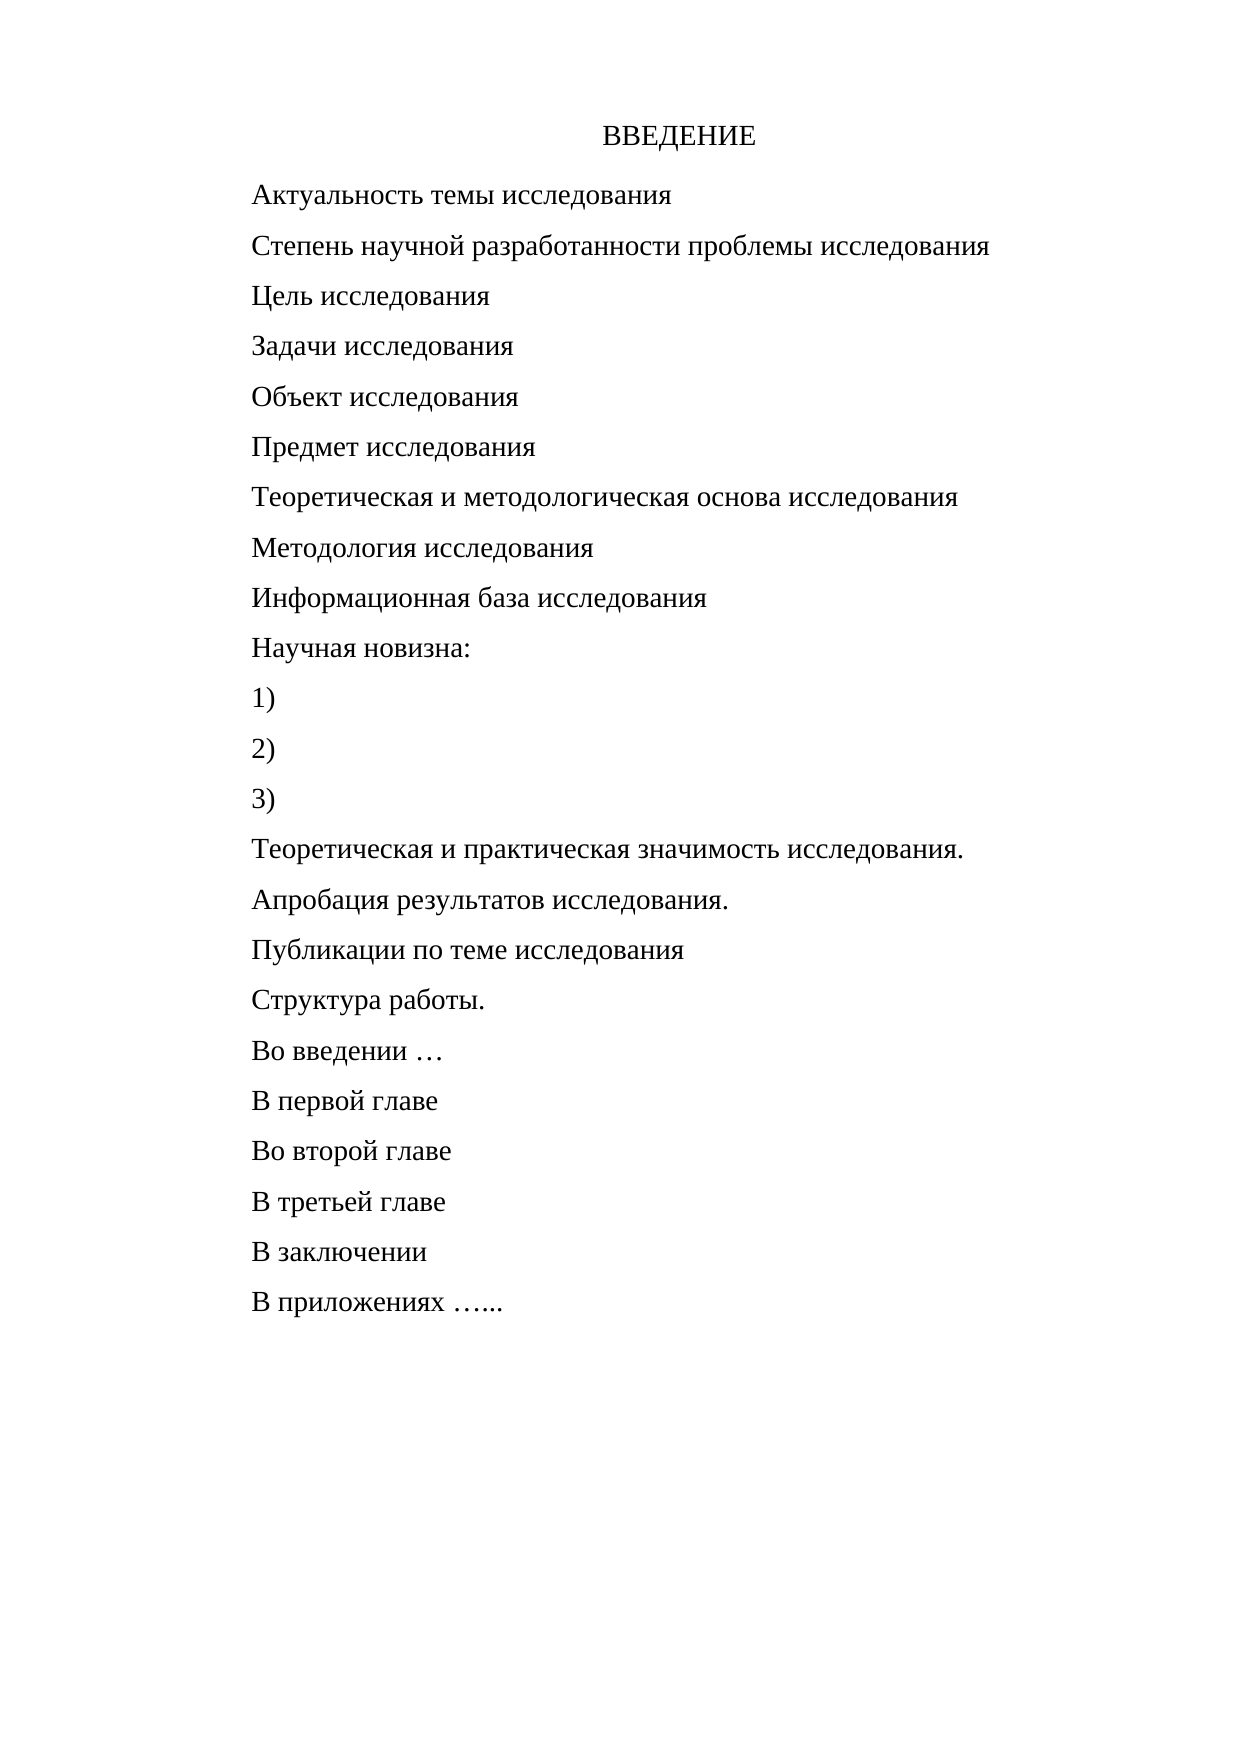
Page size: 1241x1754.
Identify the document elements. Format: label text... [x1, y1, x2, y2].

text Предмет исследования [177, 429, 1181, 463]
text Во введении … [177, 1033, 1181, 1066]
text Во второй главе [177, 1133, 1181, 1167]
text В третьей главе [177, 1184, 1181, 1217]
text Цель исследования [177, 278, 1181, 312]
text Теоретическая и методологическая основа исследования [177, 479, 1181, 513]
text Информационная база исследования [177, 580, 1181, 613]
text В заключении [177, 1234, 1181, 1268]
text Степень научной разработанности проблемы исследования [177, 228, 1181, 261]
text Публикации по теме исследования [177, 932, 1181, 966]
text В первой главе [177, 1083, 1181, 1117]
text В приложениях …... [177, 1284, 1181, 1318]
text Апробация результатов исследования. [177, 882, 1181, 915]
text 1) [177, 681, 1181, 714]
text Объект исследования [177, 379, 1181, 412]
text ВВЕДЕНИЕ [177, 118, 1181, 152]
text 3) [177, 781, 1181, 815]
text Актуальность темы исследования [177, 177, 1181, 211]
text Задачи исследования [177, 328, 1181, 362]
text Научная новизна: [177, 630, 1181, 664]
text Структура работы. [177, 982, 1181, 1016]
text Методология исследования [177, 530, 1181, 563]
text 2) [177, 731, 1181, 764]
text Теоретическая и практическая значимость исследования. [177, 832, 1181, 865]
